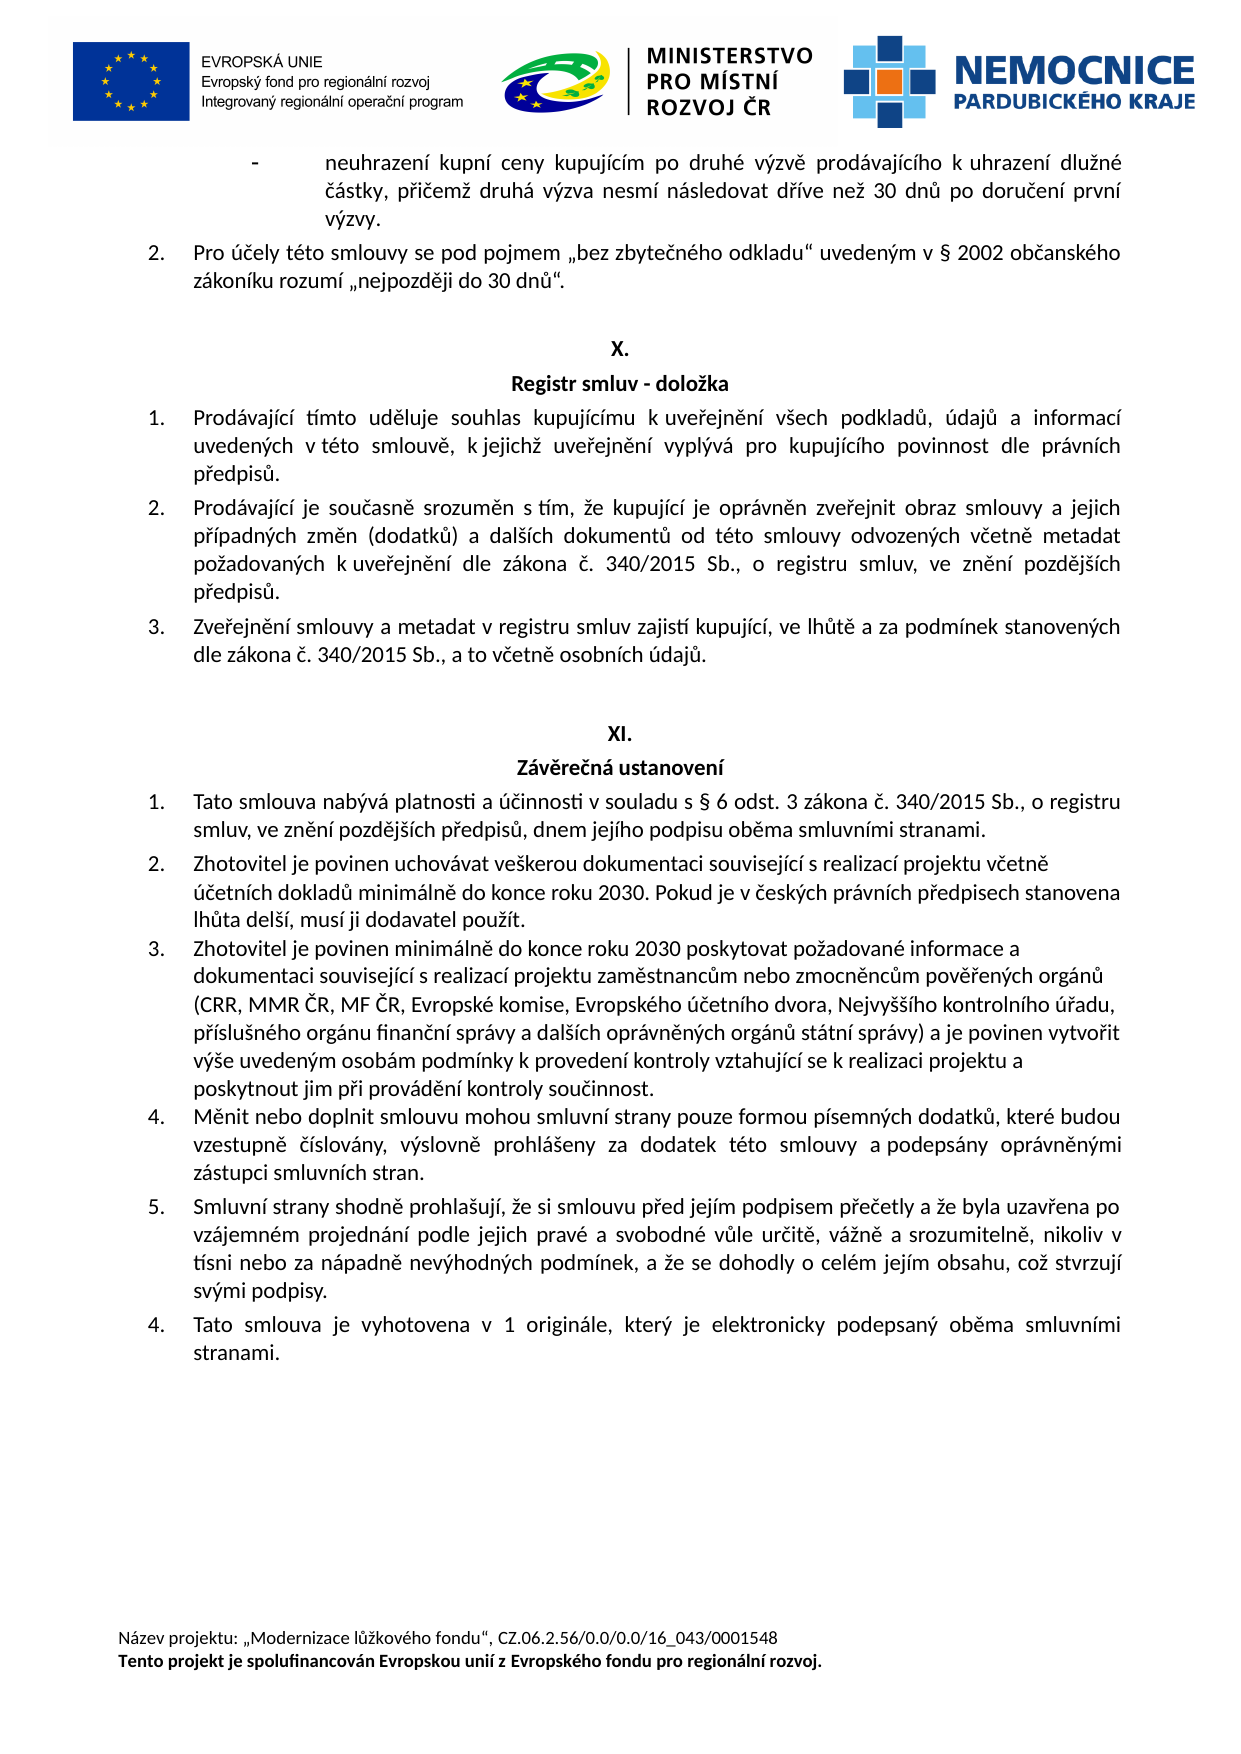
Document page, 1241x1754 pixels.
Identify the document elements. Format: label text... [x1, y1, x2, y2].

picture [47, 16, 838, 147]
list Prodávající tímto uděluje souhlas kupujícímu k uveřejnění všech podkladů, údajů a informací uvedených v této smlouvě, k jejichž uveřejnění vyplývá pro kupujícího povinnost dle právních předpisů. [148, 403, 1122, 487]
list Zveřejnění smlouvy a metadat v registru smluv zajistí kupující, ve lhůtě a za podmínek stanovených dle zákona č. 340/2015 Sb., a to včetně osobních údajů. [148, 612, 1122, 668]
list Tato smlouva nabývá platnosti a účinnosti v souladu s § 6 odst. 3 zákona č. 340/2015 Sb., o registru smluv, ve znění pozdějších předpisů, dnem jejího podpisu oběma smluvními stranami. [148, 787, 1122, 843]
text Registr smluv - doložka [118, 369, 1122, 397]
list Pro účely této smlouvy se pod pojmem „bez zbytečného odkladu“ uvedeným v § 2002 občanského zákoníku rozumí „nejpozději do 30 dnů“. [148, 238, 1122, 294]
list Zhotovitel je povinen minimálně do konce roku 2030 poskytovat požadované informace a dokumentaci související s realizací projektu zaměstnancům nebo zmocněncům pověřených orgánů (CRR, MMR ČR, MF ČR, Evropské komise, Evropského účetního dvora, Nejvyššího kontrolního úřadu, příslušného orgánu finanční správy a dalších oprávněných orgánů státní správy) a je povinen vytvořit výše uvedeným osobám podmínky k provedení kontroly vztahující se k realizaci projektu a poskytnout jim při provádění kontroly součinnost. [148, 934, 1122, 1102]
picture [842, 34, 1195, 129]
text Závěrečná ustanovení [118, 753, 1122, 781]
list neuhrazení kupní ceny kupujícím po druhé výzvě prodávajícího k uhrazení dlužné částky, přičemž druhá výzva nesmí následovat dříve než 30 dnů po doručení první výzvy. [251, 148, 1122, 232]
list Zhotovitel je povinen uchovávat veškerou dokumentaci související s realizací projektu včetně účetních dokladů minimálně do konce roku 2030. Pokud je v českých právních předpisech stanovena lhůta delší, musí ji dodavatel použít. [148, 849, 1122, 934]
list Tato smlouva je vyhotovena v 1 originále, který je elektronicky podepsaný oběma smluvními stranami. [148, 1310, 1122, 1366]
text X. [118, 334, 1122, 363]
text XI. [118, 719, 1122, 747]
list Prodávající je současně srozuměn s tím, že kupující je oprávněn zveřejnit obraz smlouvy a jejich případných změn (dodatků) a dalších dokumentů od této smlouvy odvozených včetně metadat požadovaných k uveřejnění dle zákona č. 340/2015 Sb., o registru smluv, ve znění pozdějších předpisů. [148, 493, 1122, 606]
list Měnit nebo doplnit smlouvu mohou smluvní strany pouze formou písemných dodatků, které budou vzestupně číslovány, výslovně prohlášeny za dodatek této smlouvy a podepsány oprávněnými zástupci smluvních stran. [148, 1102, 1122, 1186]
list Smluvní strany shodně prohlašují, že si smlouvu před jejím podpisem přečetly a že byla uzavřena po vzájemném projednání podle jejich pravé a svobodné vůle určitě, vážně a srozumitelně, nikoliv v tísni nebo za nápadně nevýhodných podmínek, a že se dohodly o celém jejím obsahu, což stvrzují svými podpisy. [148, 1192, 1122, 1304]
